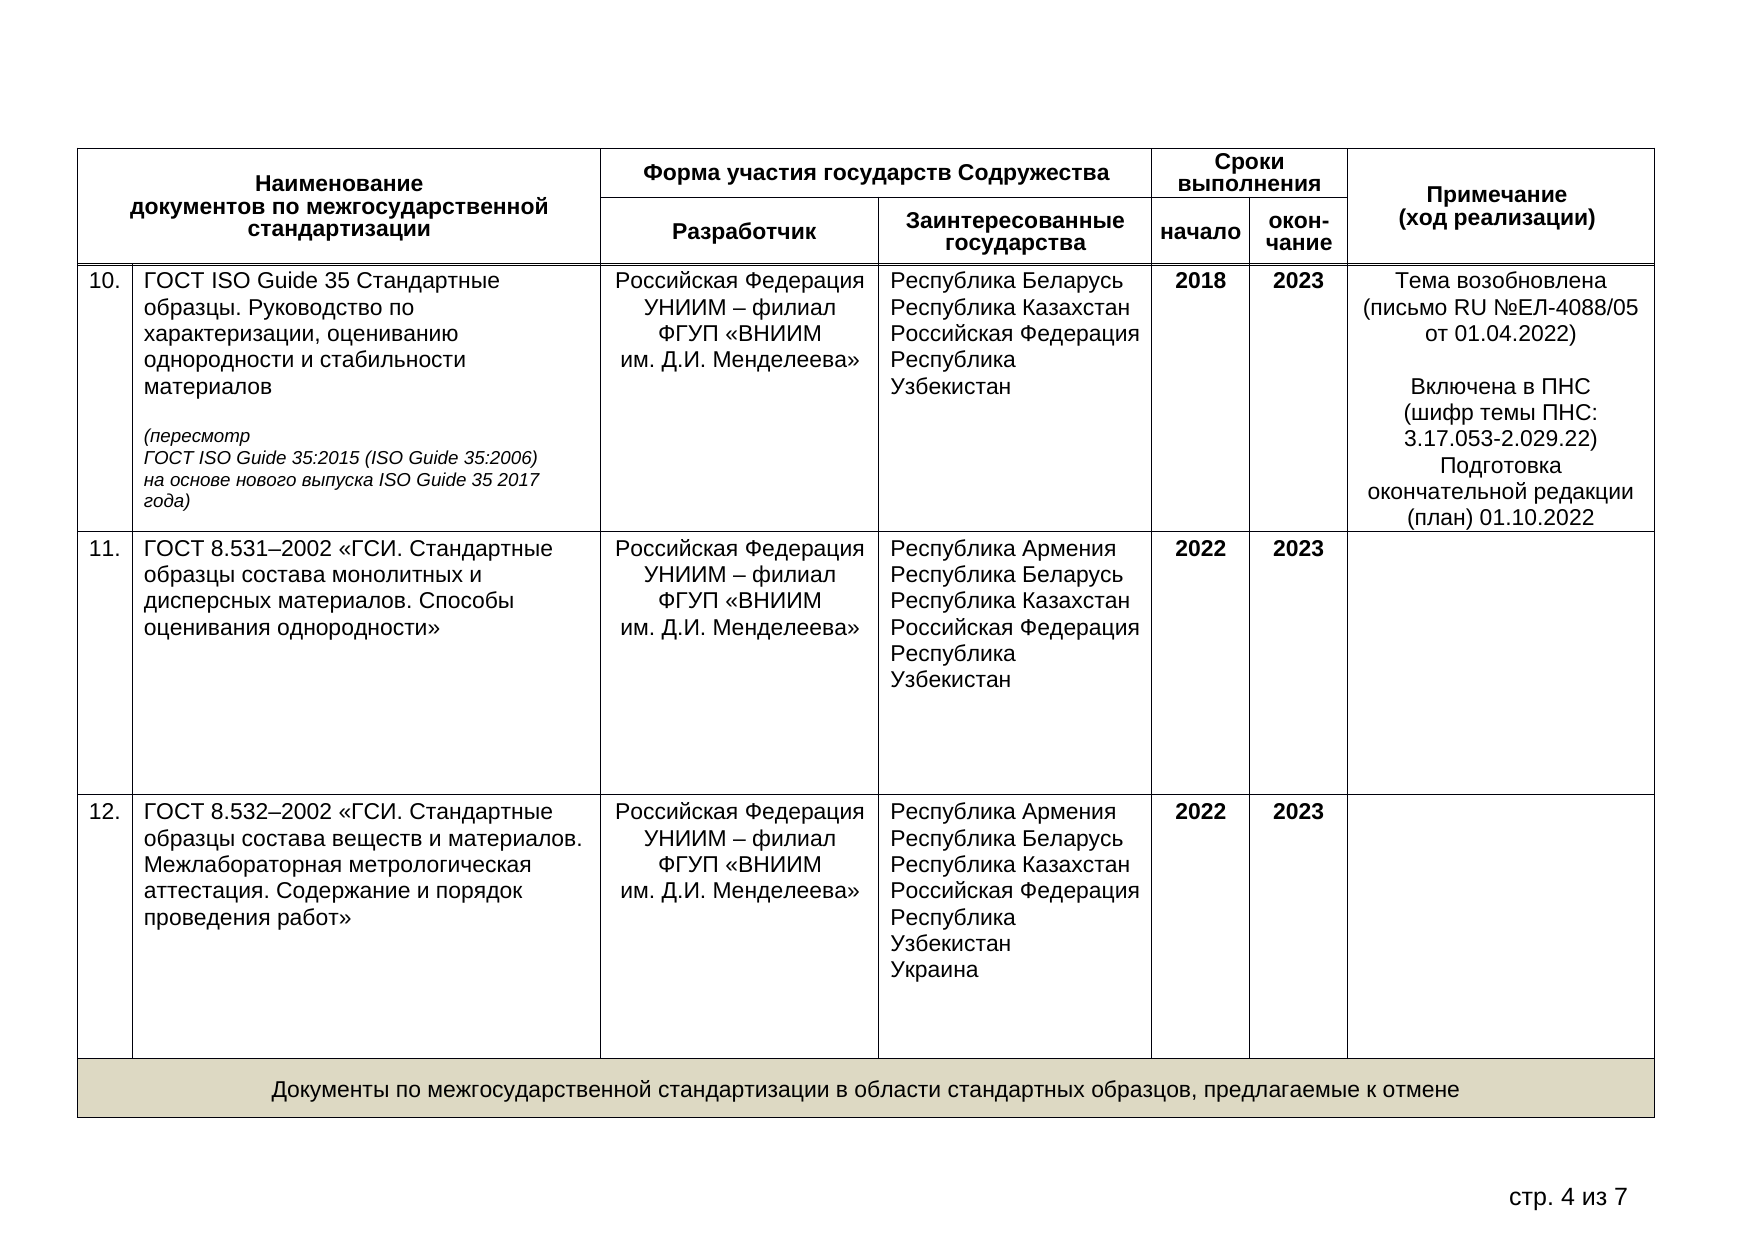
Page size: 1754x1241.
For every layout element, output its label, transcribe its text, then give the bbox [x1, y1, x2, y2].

table_header Форма участия государств Содружества [601, 149, 1151, 197]
table_cell ГОСТ 8.532–2002 «ГСИ. Стандартные образцы состава веществ и материалов. Межлабораторная метрологическая аттестация. Содержание и порядок проведения работ» [133, 795, 600, 1058]
table_cell Тема возобновлена (письмо RU №ЕЛ-4088/05 от 01.04.2022) Включена в ПНС (шифр темы ПНС: 3.17.053-2.029.22) Подготовка окончательной редакции (план) 01.10.2022 [1348, 266, 1654, 531]
table_cell Республика Беларусь Республика Казахстан Российская Федерация Республика Узбекистан [879, 266, 1151, 531]
table_cell [1348, 532, 1654, 794]
table_cell ГОСТ ISO Guide 35 Стандартные образцы. Руководство по характеризации, оцениванию однородности и стабильности материалов (пересмотр ГОСТ ISO Guide 35:2015 (ISO Guide 35:2006) на основе нового выпуска ISO Guide 35 2017 года) [133, 266, 600, 531]
table_cell 2023 [1250, 532, 1347, 794]
table_cell Российская Федерация УНИИМ – филиал ФГУП «ВНИИМ им. Д.И. Менделеева» [601, 532, 878, 794]
table_cell Республика Армения Республика Беларусь Республика Казахстан Российская Федерация Республика Узбекистан Украина [879, 795, 1151, 1058]
table_cell Российская Федерация УНИИМ – филиал ФГУП «ВНИИМ им. Д.И. Менделеева» [601, 266, 878, 531]
table_cell 2023 [1250, 266, 1347, 531]
table_cell 2018 [1152, 266, 1249, 531]
table_cell [1348, 795, 1654, 1058]
table_cell [78, 532, 132, 794]
table_cell Заинтересованные государства [879, 198, 1151, 263]
table_cell [78, 266, 132, 531]
table_cell [78, 795, 132, 1058]
table_cell ГОСТ 8.531–2002 «ГСИ. Стандартные образцы состава монолитных и дисперсных материалов. Способы оценивания однородности» [133, 532, 600, 794]
table_cell 2022 [1152, 532, 1249, 794]
table_cell окон-чание [1250, 198, 1347, 263]
table_cell 2023 [1250, 795, 1347, 1058]
table_cell Республика Армения Республика Беларусь Республика Казахстан Российская Федерация Республика Узбекистан [879, 532, 1151, 794]
table_header Примечание (ход реализации) [1348, 149, 1654, 263]
table_cell Документы по межгосударственной стандартизации в области стандартных образцов, предлагаемые к отмене [78, 1059, 1654, 1117]
table_cell Российская Федерация УНИИМ – филиал ФГУП «ВНИИМ им. Д.И. Менделеева» [601, 795, 878, 1058]
table_cell Разработчик [601, 198, 878, 263]
table_header Сроки выполнения [1152, 149, 1347, 197]
table_cell начало [1152, 198, 1249, 263]
table_cell 2022 [1152, 795, 1249, 1058]
table_header Наименование документов по межгосударственной стандартизации [78, 149, 600, 263]
